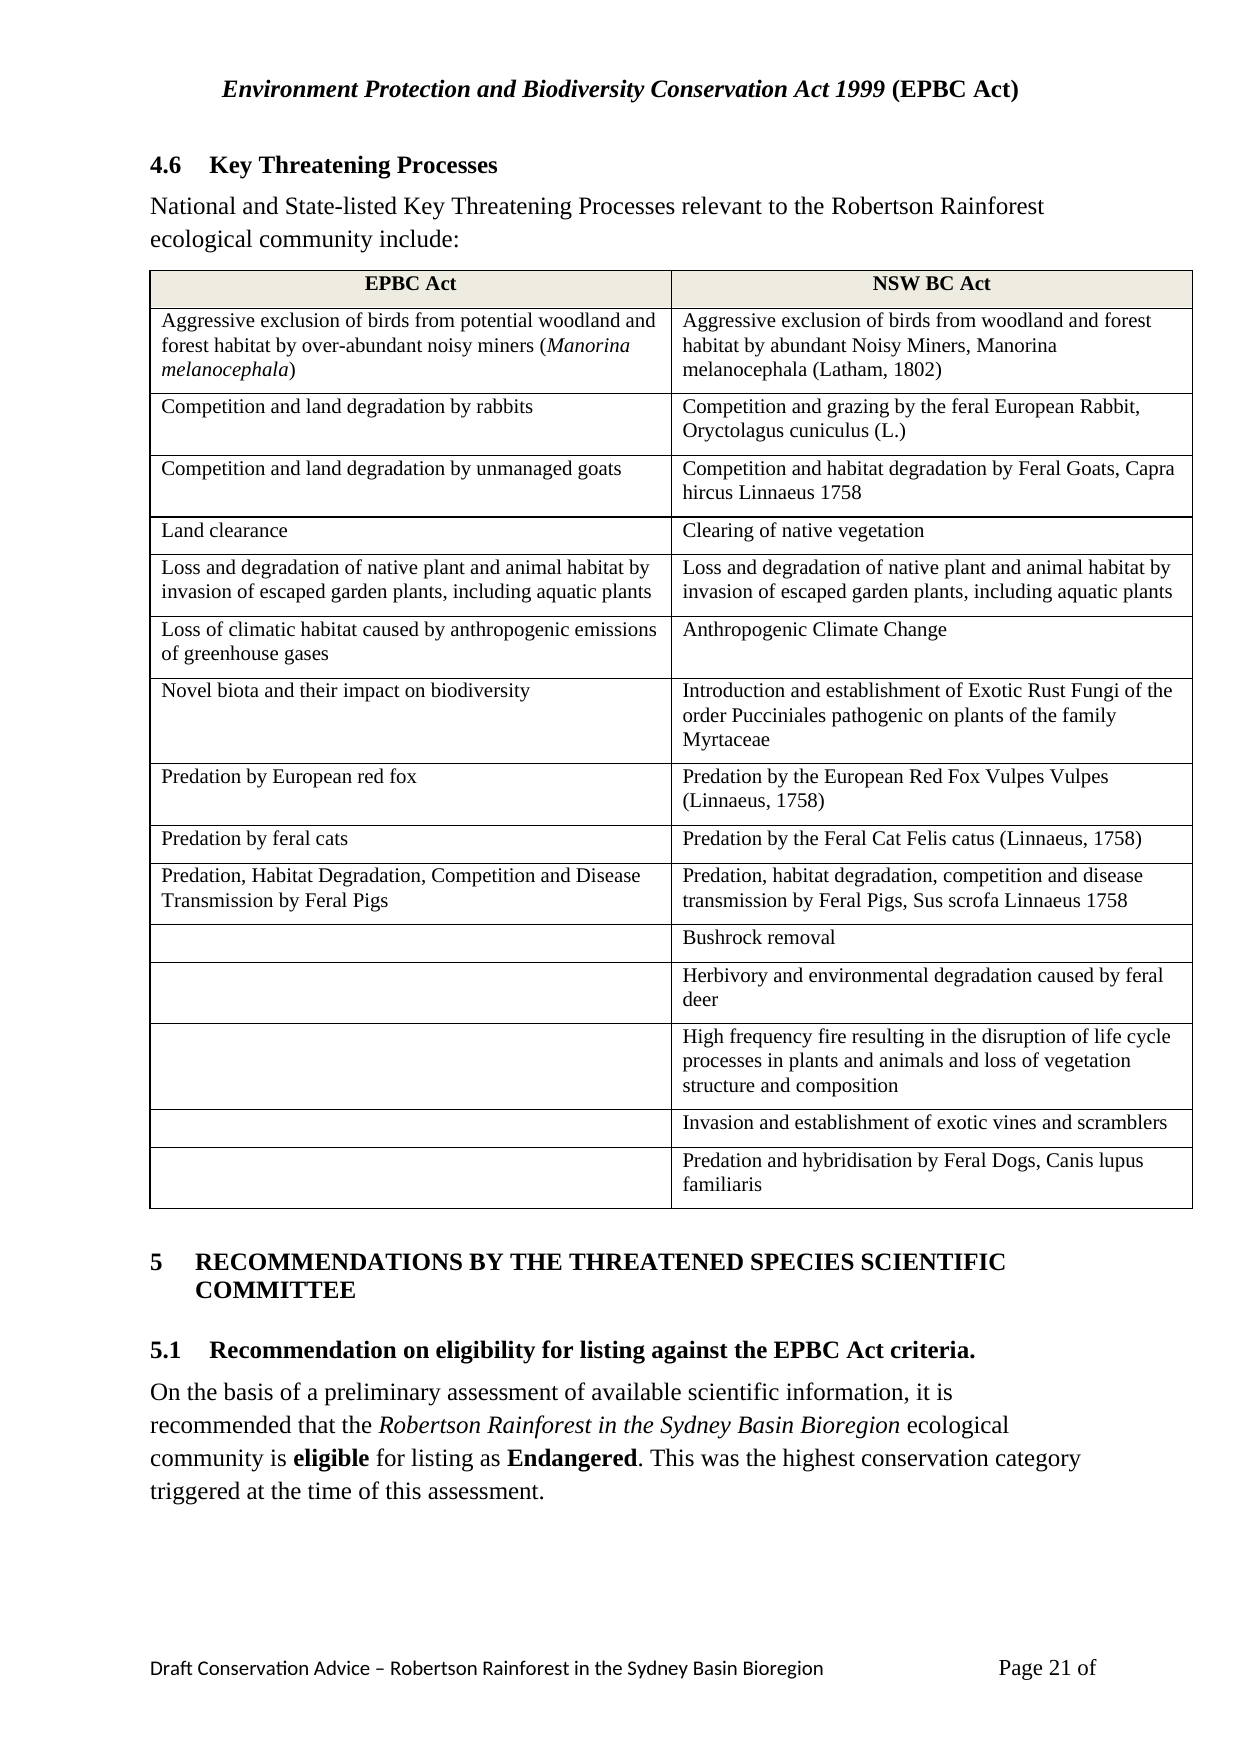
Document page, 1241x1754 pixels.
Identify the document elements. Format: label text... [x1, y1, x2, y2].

table_cell Competition and land degradation by unmanaged goats [151, 456, 671, 516]
table_cell Herbivory and environmental degradation caused by feral deer [672, 963, 1192, 1023]
table_cell Predation by the European Red Fox Vulpes Vulpes (Linnaeus, 1758) [672, 764, 1192, 825]
table_cell [151, 925, 671, 962]
table_cell Novel biota and their impact on biodiversity [151, 679, 671, 763]
table_cell Competition and land degradation by rabbits [151, 394, 671, 455]
table_cell Aggressive exclusion of birds from potential woodland and forest habitat by over-abundant noisy miners (Manorina melanocephala) [151, 309, 671, 393]
table_header NSW BC Act [672, 271, 1192, 307]
table_cell Predation and hybridisation by Feral Dogs, Canis lupus familiaris [672, 1148, 1192, 1208]
subtitle Recommendation on eligibility for listing against the EPBC Act criteria. [150, 1336, 1090, 1364]
table_cell Aggressive exclusion of birds from woodland and forest habitat by abundant Noisy Miners, Manorina melanocephala (Latham, 1802) [672, 309, 1192, 393]
subtitle RECOMMENDATIONS BY THE THREATENED SPECIES SCIENTIFIC COMMITTEE [150, 1247, 1090, 1304]
text National and State-listed Key Threatening Processes relevant to the Robertson Rainforest ecological community include: [150, 191, 1090, 253]
table_cell Predation, Habitat Degradation, Competition and Disease Transmission by Feral Pigs [151, 864, 671, 924]
text On the basis of a preliminary assessment of available scientific information, it is recommended that the Robertson Rainforest in the Sydney Basin Bioregion ecological community is eligible for listing as Endangered. This was the highest conservation category triggered at the time of this assessment. [150, 1377, 1090, 1505]
table_cell Introduction and establishment of Exotic Rust Fungi of the order Pucciniales pathogenic on plants of the family Myrtaceae [672, 679, 1192, 763]
table_cell Loss of climatic habitat caused by anthropogenic emissions of greenhouse gases [151, 617, 671, 677]
table_cell Predation by feral cats [151, 826, 671, 862]
table_cell Loss and degradation of native plant and animal habitat by invasion of escaped garden plants, including aquatic plants [672, 555, 1192, 616]
table_cell Land clearance [151, 518, 671, 554]
table_cell Loss and degradation of native plant and animal habitat by invasion of escaped garden plants, including aquatic plants [151, 555, 671, 616]
table_cell Competition and grazing by the feral European Rabbit, Oryctolagus cuniculus (L.) [672, 394, 1192, 455]
table_cell Bushrock removal [672, 925, 1192, 962]
table_cell Predation, habitat degradation, competition and disease transmission by Feral Pigs, Sus scrofa Linnaeus 1758 [672, 864, 1192, 924]
table_cell Predation by European red fox [151, 764, 671, 825]
table_cell [151, 1024, 671, 1109]
subtitle Key Threatening Processes [150, 150, 1090, 179]
table_cell Invasion and establishment of exotic vines and scramblers [672, 1110, 1192, 1147]
table_header EPBC Act [151, 271, 671, 307]
table_cell Anthropogenic Climate Change [672, 617, 1192, 677]
table_cell [151, 1148, 671, 1208]
table_cell Competition and habitat degradation by Feral Goats, Capra hircus Linnaeus 1758 [672, 456, 1192, 516]
table_cell [151, 1110, 671, 1147]
table_cell High frequency fire resulting in the disruption of life cycle processes in plants and animals and loss of vegetation structure and composition [672, 1024, 1192, 1109]
table_cell Predation by the Feral Cat Felis catus (Linnaeus, 1758) [672, 826, 1192, 862]
table_cell [151, 963, 671, 1023]
table_cell Clearing of native vegetation [672, 518, 1192, 554]
